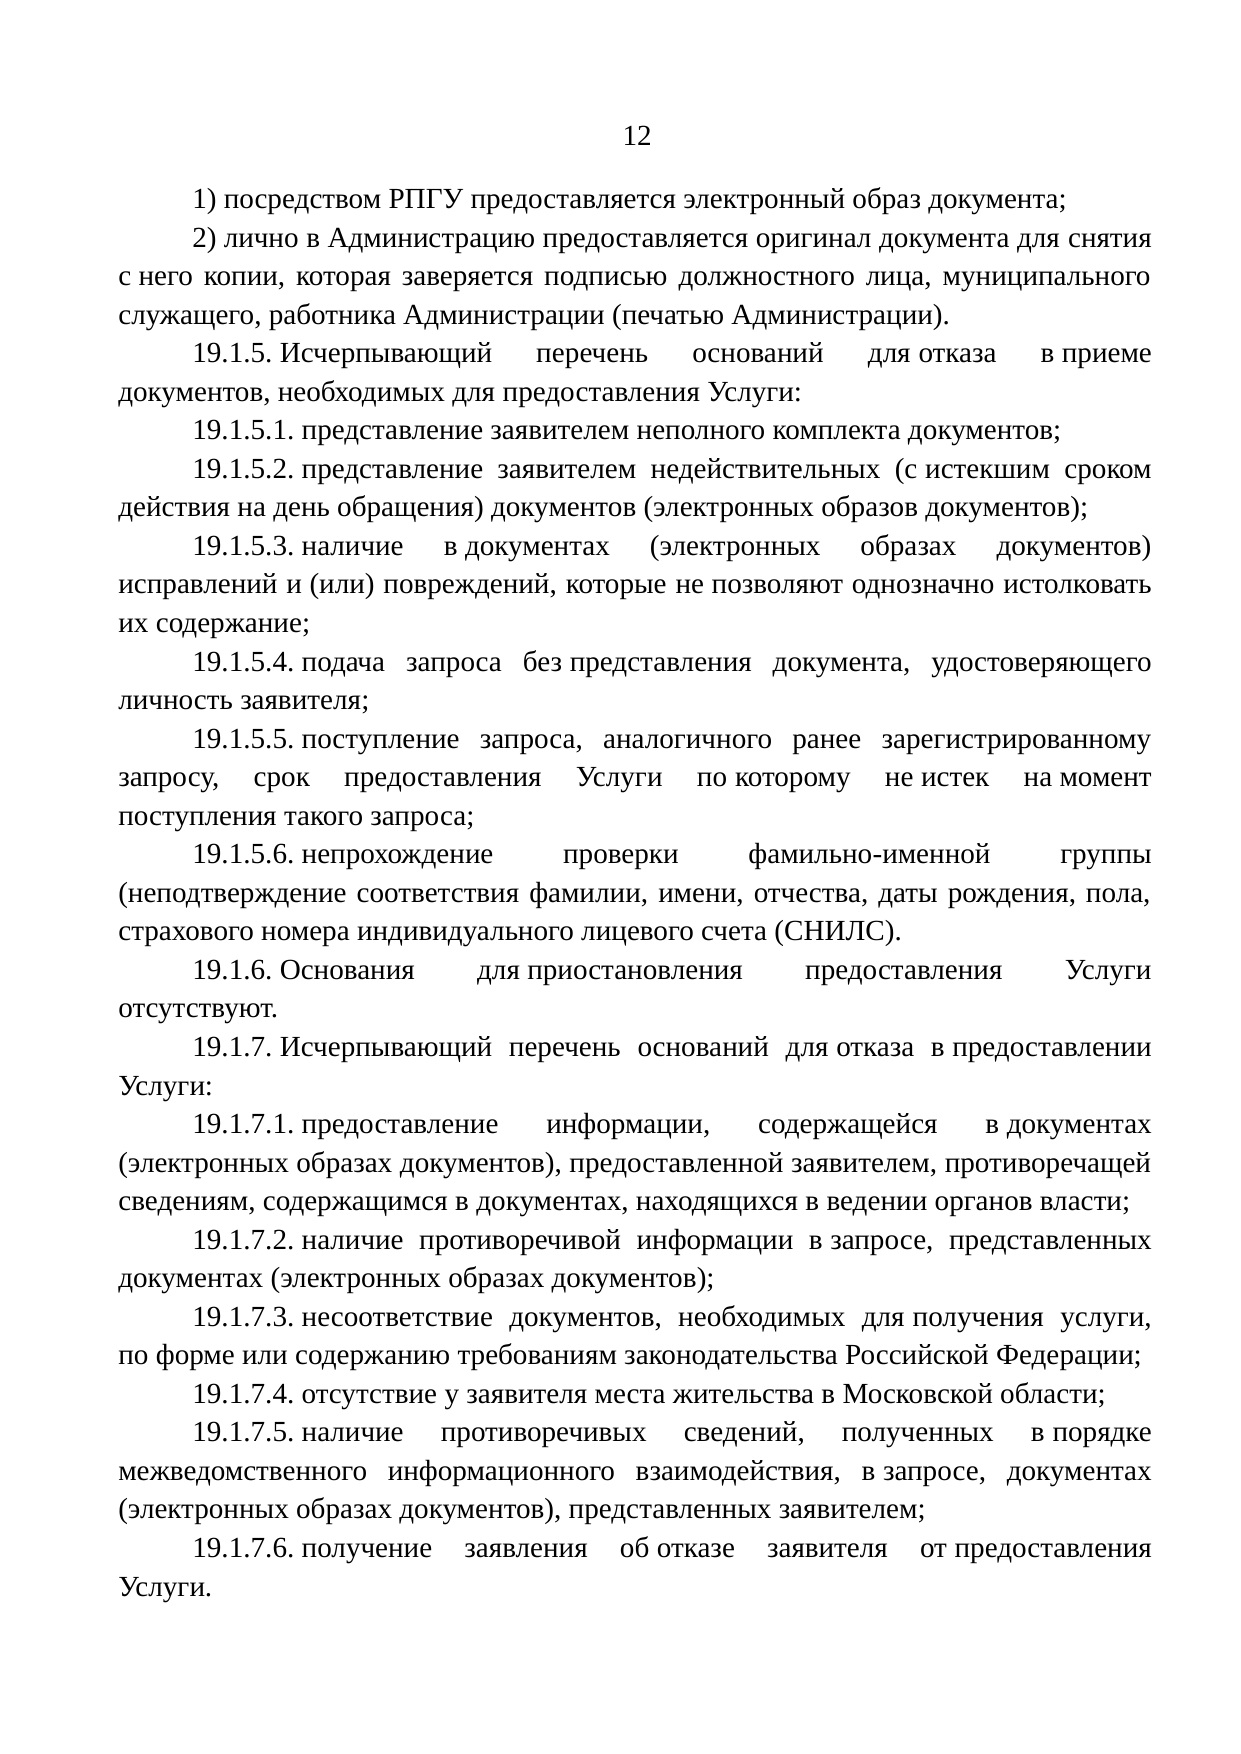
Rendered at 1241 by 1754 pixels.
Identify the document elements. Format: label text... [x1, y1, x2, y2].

text 19.1.5.2. представление заявителем недействительных (с истекшим сроком действия на день обращения) документов (электронных образов документов); [118, 451, 1152, 523]
text 19.1.7.6. получение заявления об отказе заявителя от предоставления Услуги. [118, 1530, 1152, 1602]
text 19.1.5.1. представление заявителем неполного комплекта документов; [118, 412, 1152, 446]
text 19.1.7.1. предоставление информации, содержащейся в документах (электронных образах документов), предоставленной заявителем, противоречащей сведениям, содержащимся в документах, находящихся в ведении органов власти; [118, 1106, 1152, 1217]
text 19.1.5. Исчерпывающий перечень оснований для отказа в приеме документов, необходимых для предоставления Услуги: [118, 335, 1152, 407]
text 19.1.7.5. наличие противоречивых сведений, полученных в порядке межведомственного информационного взаимодействия, в запросе, документах (электронных образах документов), представленных заявителем; [118, 1414, 1152, 1525]
text 19.1.7.2. наличие противоречивой информации в запросе, представленных документах (электронных образах документов); [118, 1222, 1152, 1294]
text 19.1.5.6. непрохождение проверки фамильно⁠-⁠именной группы (неподтверждение соответствия фамилии, имени, отчества, даты рождения, пола, страхового номера индивидуального лицевого счета (СНИЛС). [118, 836, 1152, 947]
text 19.1.7.4. отсутствие у заявителя места жительства в Московской области; [118, 1376, 1152, 1409]
text 19.1.7. Исчерпывающий перечень оснований для отказа в предоставлении Услуги: [118, 1029, 1152, 1101]
text 19.1.7.3. несоответствие документов, необходимых для получения услуги, по форме или содержанию требованиям законодательства Российской Федерации; [118, 1299, 1152, 1371]
text 19.1.5.3. наличие в документах (электронных образах документов) исправлений и (или) повреждений, которые не позволяют однозначно истолковать их содержание; [118, 528, 1152, 639]
text 19.1.5.5. поступление запроса, аналогичного ранее зарегистрированному запросу, срок предоставления Услуги по которому не истек на момент поступления такого запроса; [118, 721, 1152, 831]
text 19.1.5.4. подача запроса без представления документа, удостоверяющего личность заявителя; [118, 644, 1152, 716]
text 1) посредством РПГУ предоставляется электронный образ документа; [118, 181, 1152, 215]
text 19.1.6. Основания для приостановления предоставления Услуги отсутствуют. [118, 952, 1152, 1024]
